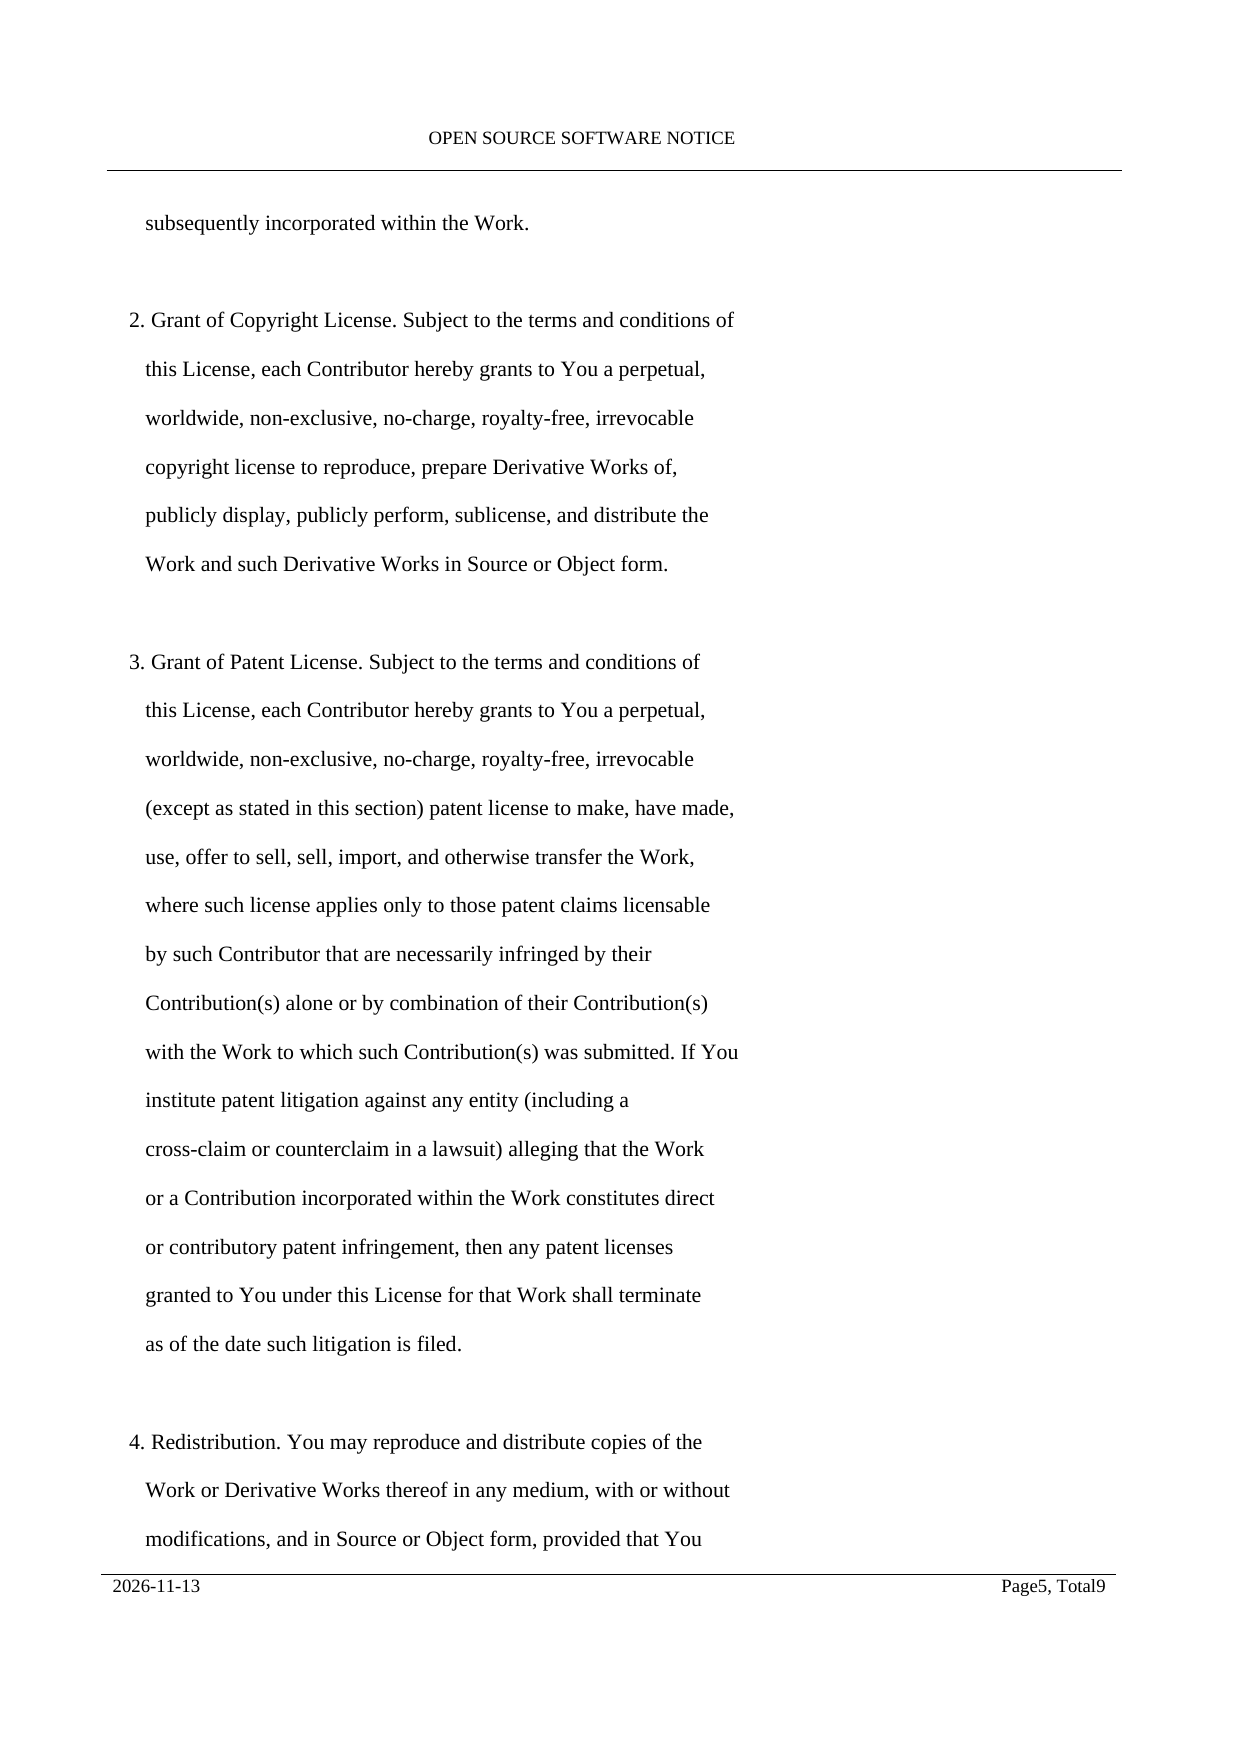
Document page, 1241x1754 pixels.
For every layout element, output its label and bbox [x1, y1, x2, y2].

text [112, 206, 1128, 1555]
